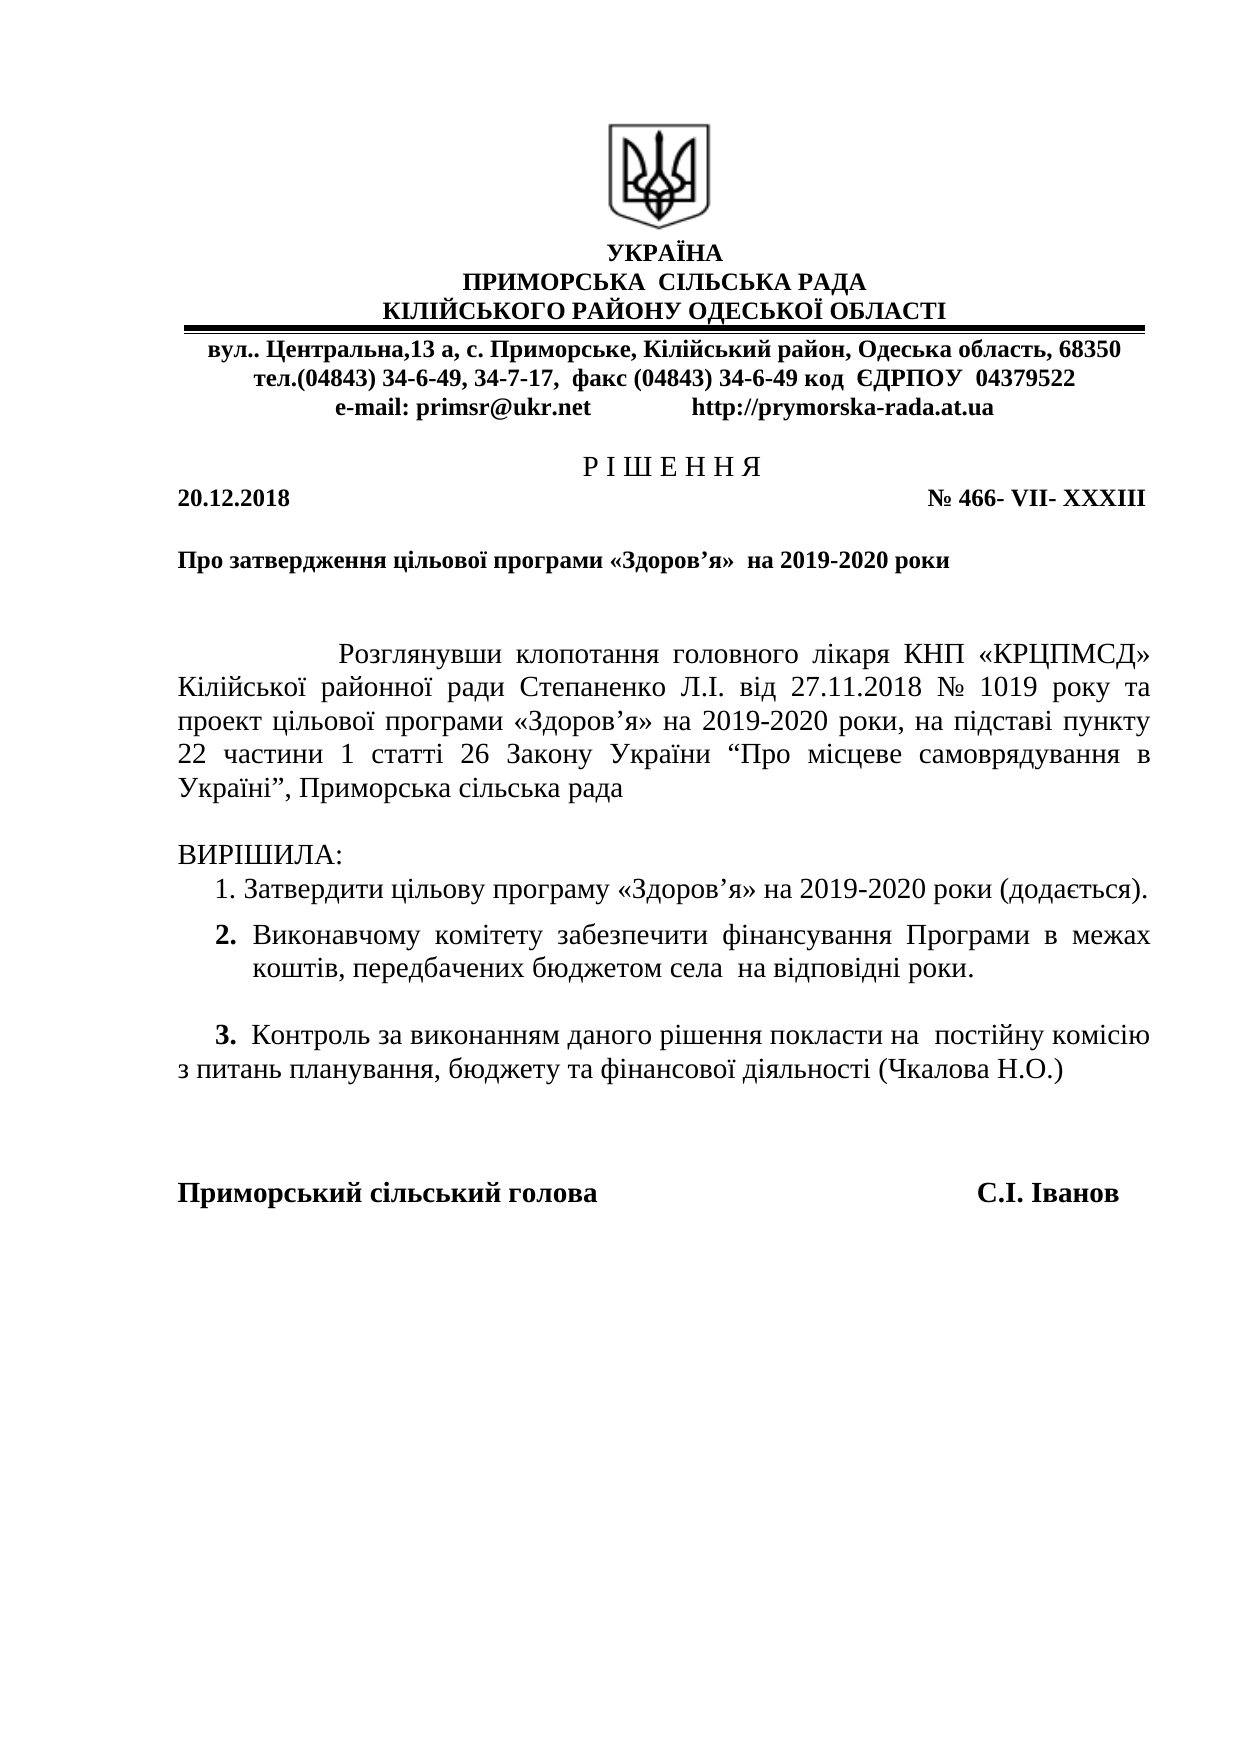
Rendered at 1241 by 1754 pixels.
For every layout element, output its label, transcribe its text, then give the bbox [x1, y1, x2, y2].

text Про затвердження цільової програми «Здоров’я» на 2019-2020 роки [177, 545, 1152, 574]
text КІЛІЙСЬКОГО РАЙОНУ ОДЕСЬКОЇ ОБЛАСТІ [177, 296, 1152, 325]
text 1. Затвердити цільову програму «Здоров’я» на 2019-2020 роки (додається). [177, 871, 1152, 904]
text Розглянувши клопотання головного лікаря КНП «КРЦПМСД» Кілійської районної ради Степаненко Л.І. від 27.11.2018 № 1019 року та проект цільової програми «Здоров’я» на 2019-2020 роки, на підставі пункту 22 частини 1 статті 26 Закону України “Про місцеве самоврядування в Україні”, Приморська сільська рада [177, 636, 1152, 804]
table_header вул.. Центральна,13 а, с. Приморське, Кілійський район, Одеська область, 68350 тел.(04843) 34-6-49, 34-7-17, факс (04843) 34-6-49 код ЄДРПОУ 04379522 e-mail: primsr@ukr.net http://prymorska-rada.at.ua [184, 334, 1145, 449]
picture [602, 118, 714, 239]
subtitle Р І Ш Е Н Н Я [177, 449, 1152, 483]
list Виконавчому комітету забезпечити фінансування Програми в межах коштів, передбачених бюджетом села на відповідні роки. [215, 917, 1152, 984]
text 20.12.2018 № 466- VІІ- ХХХІІІ [177, 483, 1152, 511]
text ПРИМОРСЬКА СІЛЬСЬКА РАДА [177, 267, 1152, 296]
text ВИРІШИЛА: [177, 837, 1152, 871]
list Контроль за виконанням даного рішення покласти на постійну комісію з питань планування, бюджету та фінансової діяльності (Чкалова Н.О.) [177, 1017, 1152, 1084]
text Приморський сільський голова С.І. Іванов [177, 1176, 1152, 1209]
text УКРАЇНА [177, 238, 1152, 267]
